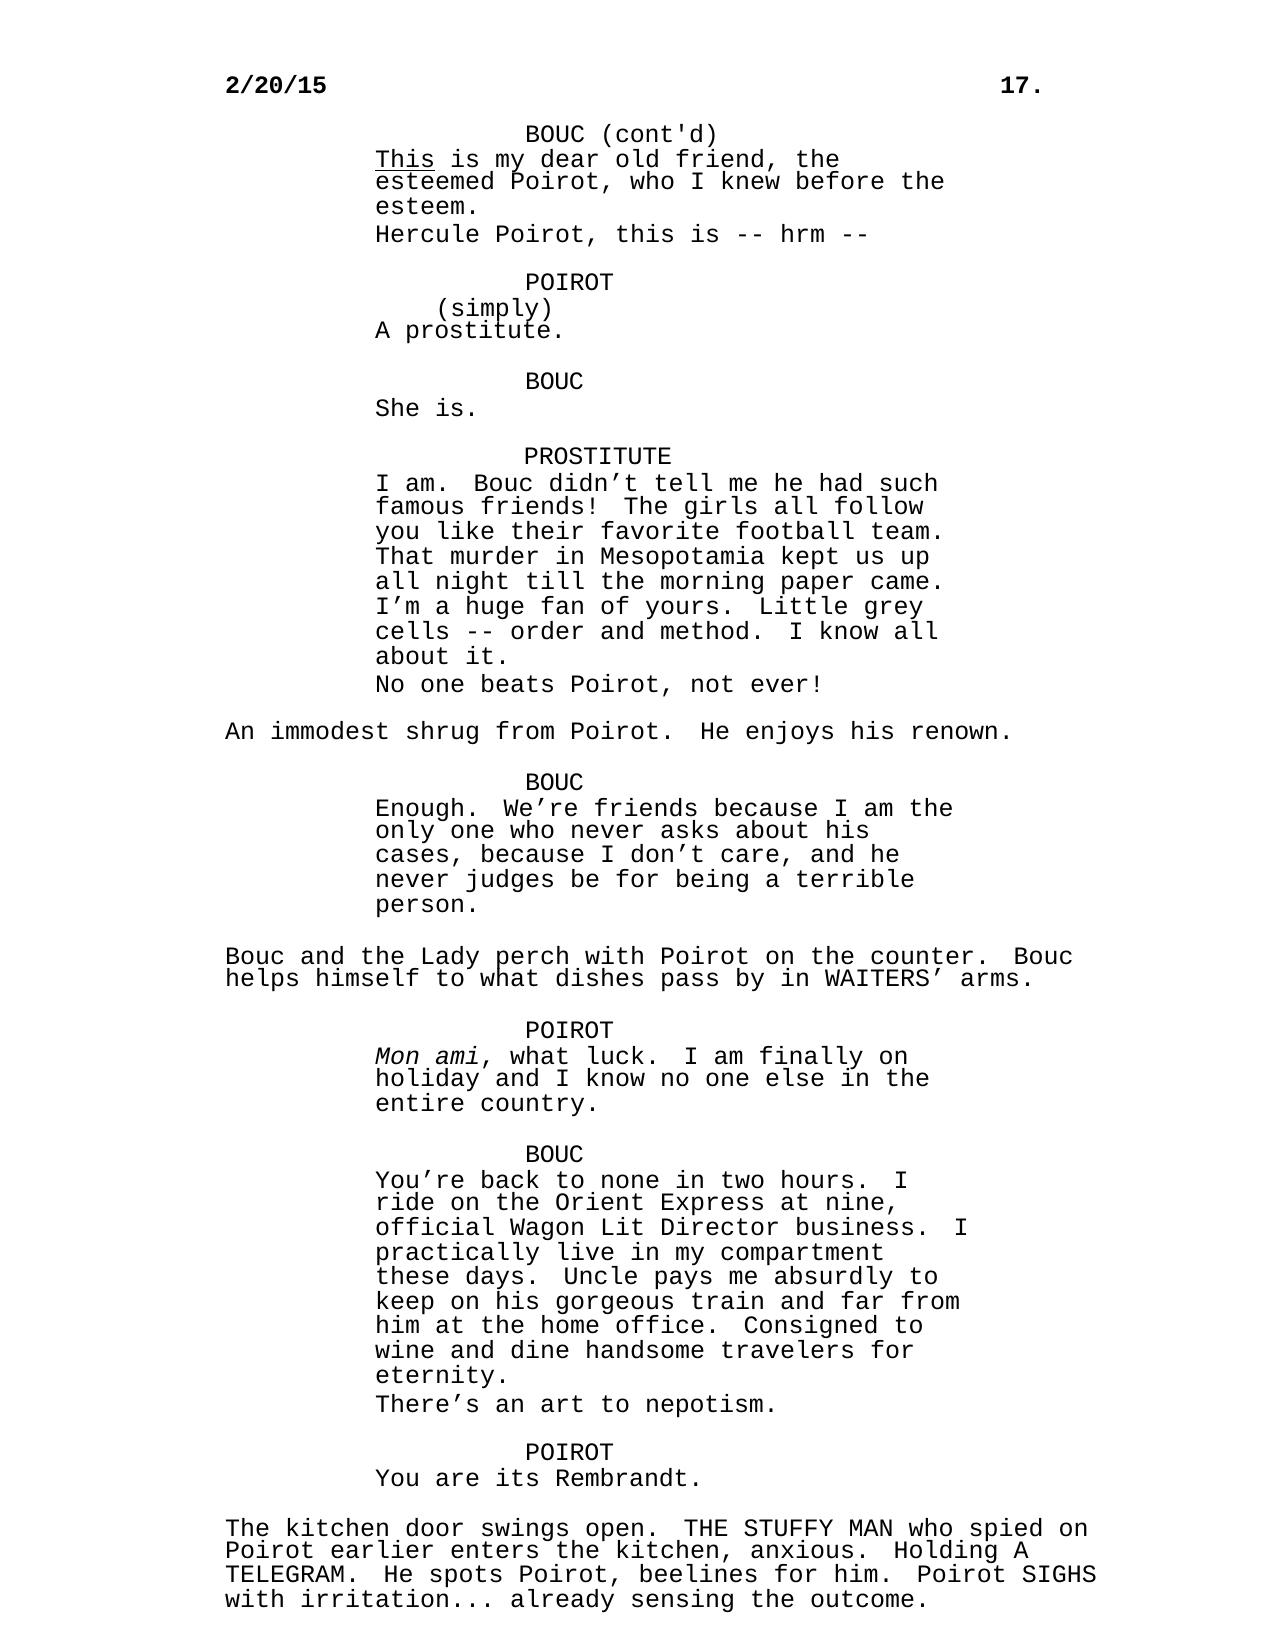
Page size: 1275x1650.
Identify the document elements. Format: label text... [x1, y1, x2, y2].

text Bouc and the Lady perch with Poirot on the counter. Bouc helps himself to what dishes pass by in WAITERS’ arms. [225, 945, 1115, 994]
subtitle BOUC [525, 769, 1156, 796]
subtitle PROSTITUTE [225, 443, 971, 472]
text No one beats Poirot, not ever! [375, 672, 1156, 698]
text She is. [375, 397, 1156, 422]
text Hercule Poirot, this is -- hrm -- [375, 222, 1156, 247]
subtitle POIROT [525, 1439, 1156, 1466]
text Mon ami, what luck. I am finally on holiday and I know no one else in the entire country. [375, 1044, 958, 1118]
subtitle POIROT [525, 269, 1156, 296]
text An immodest shrug from Poirot. He enjoys his renown. [225, 719, 1156, 747]
text You’re back to none in two hours. I ride on the Orient Express at nine, official Wagon Lit Director business. I practically live in my compartment these days. Uncle pays me absurdly to keep on his gorgeous train and far from him at the home office. Consigned to wine and dine handsome travelers for eternity. [375, 1169, 973, 1391]
subtitle BOUC [525, 368, 1156, 397]
text Enough. We’re friends because I am the only one who never asks about his cases, because I don’t care, and he never judges be for being a terrible person. [375, 796, 973, 920]
text The kitchen door swings open. THE STUFFY MAN who spied on Poirot earlier enters the kitchen, anxious. Holding A TELEGRAM. He spots Poirot, beelines for him. Poirot SIGHS with irritation... already sensing the outcome. [225, 1516, 1115, 1615]
text There’s an art to nepotism. [375, 1391, 1156, 1417]
text (simply) A prostitute. [375, 296, 566, 346]
text BOUC (cont'd) [525, 122, 1156, 148]
subtitle POIROT [525, 1017, 1156, 1044]
text I am. Bouc didn’t tell me he had such famous friends! The girls all follow you like their favorite football team. That murder in Mesopotamia kept us up all night till the morning paper came. I’m a huge fan of yours. Little grey cells -- order and method. I know all about it. [375, 472, 973, 672]
text This is my dear old friend, the esteemed Poirot, who I knew before the esteem. [375, 148, 958, 222]
text You are its Rembrandt. [375, 1466, 1156, 1492]
subtitle BOUC [525, 1141, 1156, 1168]
